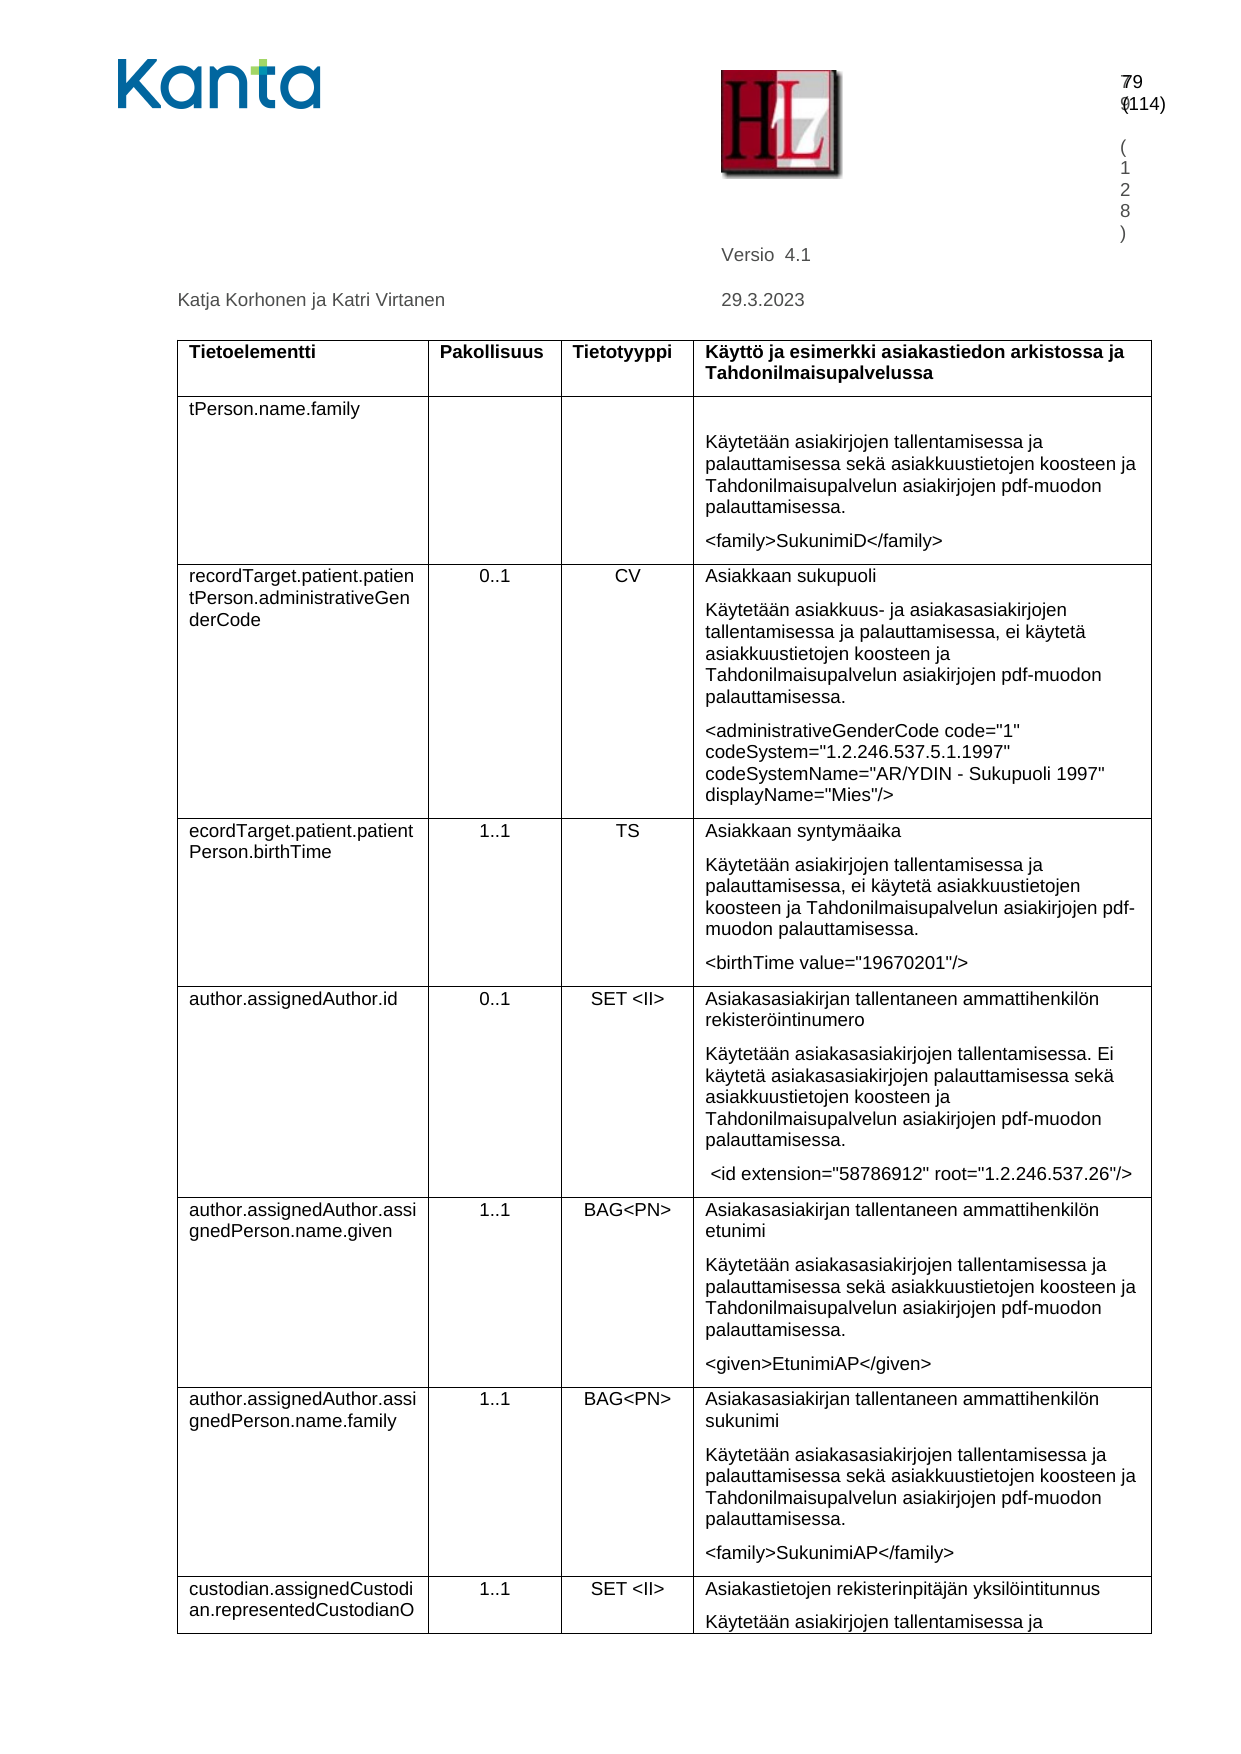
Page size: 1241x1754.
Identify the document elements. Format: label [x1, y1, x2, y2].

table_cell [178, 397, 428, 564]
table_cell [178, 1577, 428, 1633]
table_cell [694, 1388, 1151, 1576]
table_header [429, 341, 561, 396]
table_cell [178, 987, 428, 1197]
picture [118, 59, 321, 109]
picture [721, 70, 844, 179]
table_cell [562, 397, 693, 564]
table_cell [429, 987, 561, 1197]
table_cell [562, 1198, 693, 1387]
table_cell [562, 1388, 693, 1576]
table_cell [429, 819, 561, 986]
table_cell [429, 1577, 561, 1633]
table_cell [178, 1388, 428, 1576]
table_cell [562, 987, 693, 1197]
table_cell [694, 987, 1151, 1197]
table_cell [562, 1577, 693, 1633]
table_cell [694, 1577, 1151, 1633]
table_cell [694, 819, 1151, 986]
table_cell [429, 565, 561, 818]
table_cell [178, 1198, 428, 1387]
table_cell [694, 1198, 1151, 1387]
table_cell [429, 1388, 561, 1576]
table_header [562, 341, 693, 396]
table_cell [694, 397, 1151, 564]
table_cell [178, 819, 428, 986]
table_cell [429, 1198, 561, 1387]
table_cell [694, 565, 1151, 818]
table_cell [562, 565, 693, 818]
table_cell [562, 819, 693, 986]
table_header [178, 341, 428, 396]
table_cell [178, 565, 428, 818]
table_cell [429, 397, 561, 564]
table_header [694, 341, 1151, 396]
